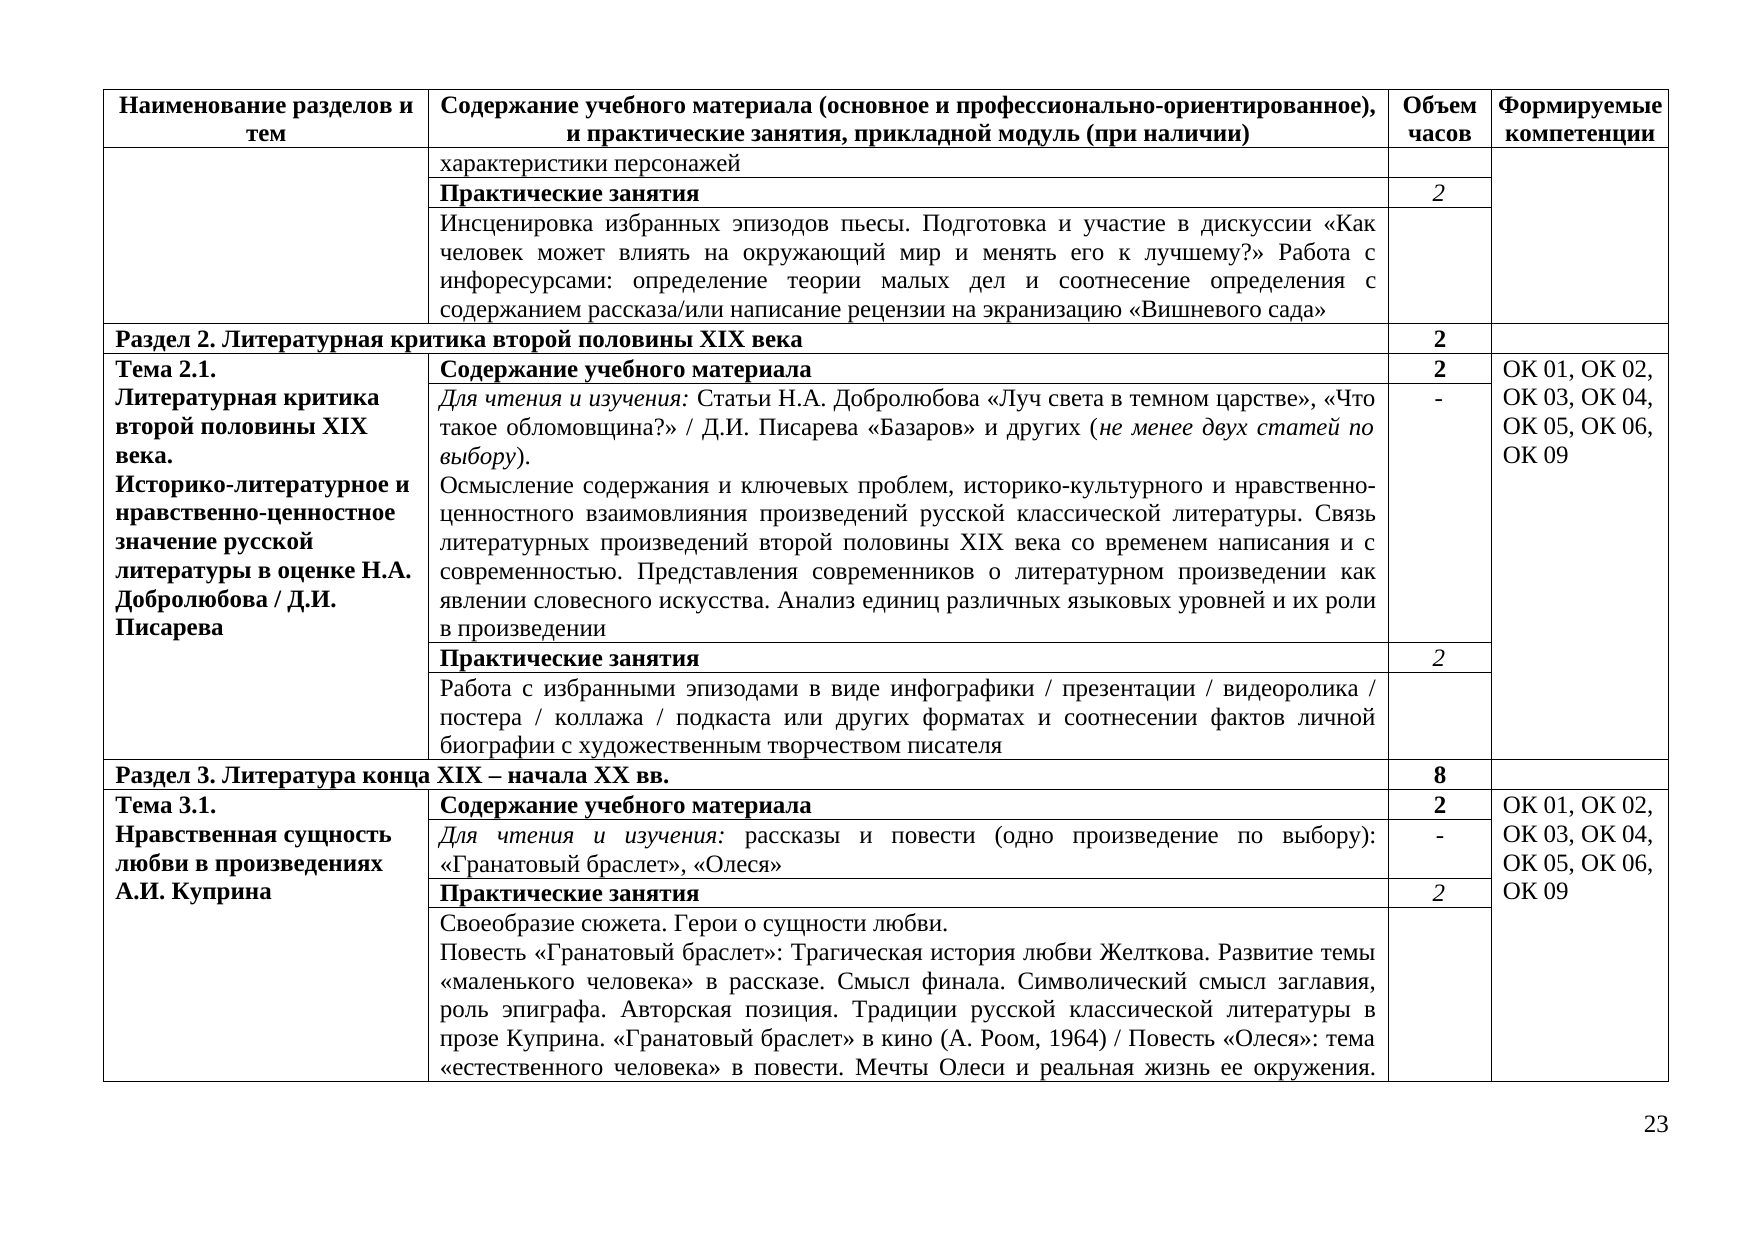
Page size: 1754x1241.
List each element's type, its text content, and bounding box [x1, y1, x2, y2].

table_cell Практические занятия [429, 178, 1388, 207]
table_cell [1492, 760, 1668, 789]
table_cell [1492, 324, 1668, 353]
table_cell 2 [1389, 790, 1491, 819]
table_cell [1389, 208, 1491, 323]
table_cell Для чтения и изучения: рассказы и повести (одно произведение по выбору): «Гранатовый браслет», «Олеся» [429, 820, 1388, 877]
table_cell - [1389, 820, 1491, 877]
table_cell ОК 01, ОК 02, ОК 03, ОК 04, ОК 05, ОК 06, ОК 09 [1492, 354, 1668, 759]
table_cell Для чтения и изучения: Статьи Н.А. Добролюбова «Луч света в темном царстве», «Что такое обломовщина?» / Д.И. Писарева «Базаров» и других (не менее двух статей по выбору). Осмысление содержания и ключевых проблем, историко-культурного и нравственно-ценностного взаимовлияния произведений русской классической литературы. Связь литературных произведений второй половины XIX века со временем написания и с современностью. Представления современников о литературном произведении как явлении словесного искусства. Анализ единиц различных языковых уровней и их роли в произведении [429, 384, 1388, 642]
table_cell 2 [1389, 324, 1491, 353]
table_cell 2 [1389, 643, 1491, 672]
table_cell - [1389, 384, 1491, 642]
table_cell Содержание учебного материала [429, 790, 1388, 819]
table_cell Раздел 3. Литература конца XIX – начала XX вв. [104, 760, 1388, 789]
table_cell Практические занятия [429, 879, 1388, 907]
table_cell Тема 3.1. Нравственная сущность любви в произведениях А.И. Куприна [104, 790, 428, 1081]
table_cell Тема 2.1. Литературная критика второй половины XIX века. Историко-литературное и нравственно-ценностное значение русской литературы в оценке Н.А. Добролюбова / Д.И. Писарева [104, 354, 428, 759]
table_cell 8 [1389, 760, 1491, 789]
table_cell - [1389, 148, 1491, 177]
table_cell Содержание учебного материала [429, 354, 1388, 382]
table_header Формируемые компетенции [1492, 90, 1668, 147]
table_cell 2 [1389, 354, 1491, 382]
table_cell 2 [1389, 879, 1491, 907]
table_cell ОК 01, ОК 02, ОК 03, ОК 04, ОК 05, ОК 06, ОК 09 [1492, 790, 1668, 1081]
table_cell [1389, 908, 1491, 1081]
table_cell 2 [1389, 178, 1491, 207]
table_cell Инсценировка избранных эпизодов пьесы. Подготовка и участие в дискуссии «Как человек может влиять на окружающий мир и менять его к лучшему?» Работа с инфоресурсами: определение теории малых дел и соотнесение определения с содержанием рассказа/или написание рецензии на экранизацию «Вишневого сада» [429, 208, 1388, 323]
table_header Наименование разделов и тем [104, 90, 428, 147]
table_cell Работа с избранными эпизодами в виде инфографики / презентации / видеоролика / постера / коллажа / подкаста или других форматах и соотнесении фактов личной биографии с художественным творчеством писателя [429, 673, 1388, 759]
table_cell [1389, 673, 1491, 759]
table_header Объем часов [1389, 90, 1491, 147]
table_cell Раздел 2. Литературная критика второй половины XIX века [104, 324, 1388, 353]
table_cell Практические занятия [429, 643, 1388, 672]
table_header Содержание учебного материала (основное и профессионально-ориентированное), и практические занятия, прикладной модуль (при наличии) [429, 90, 1388, 147]
